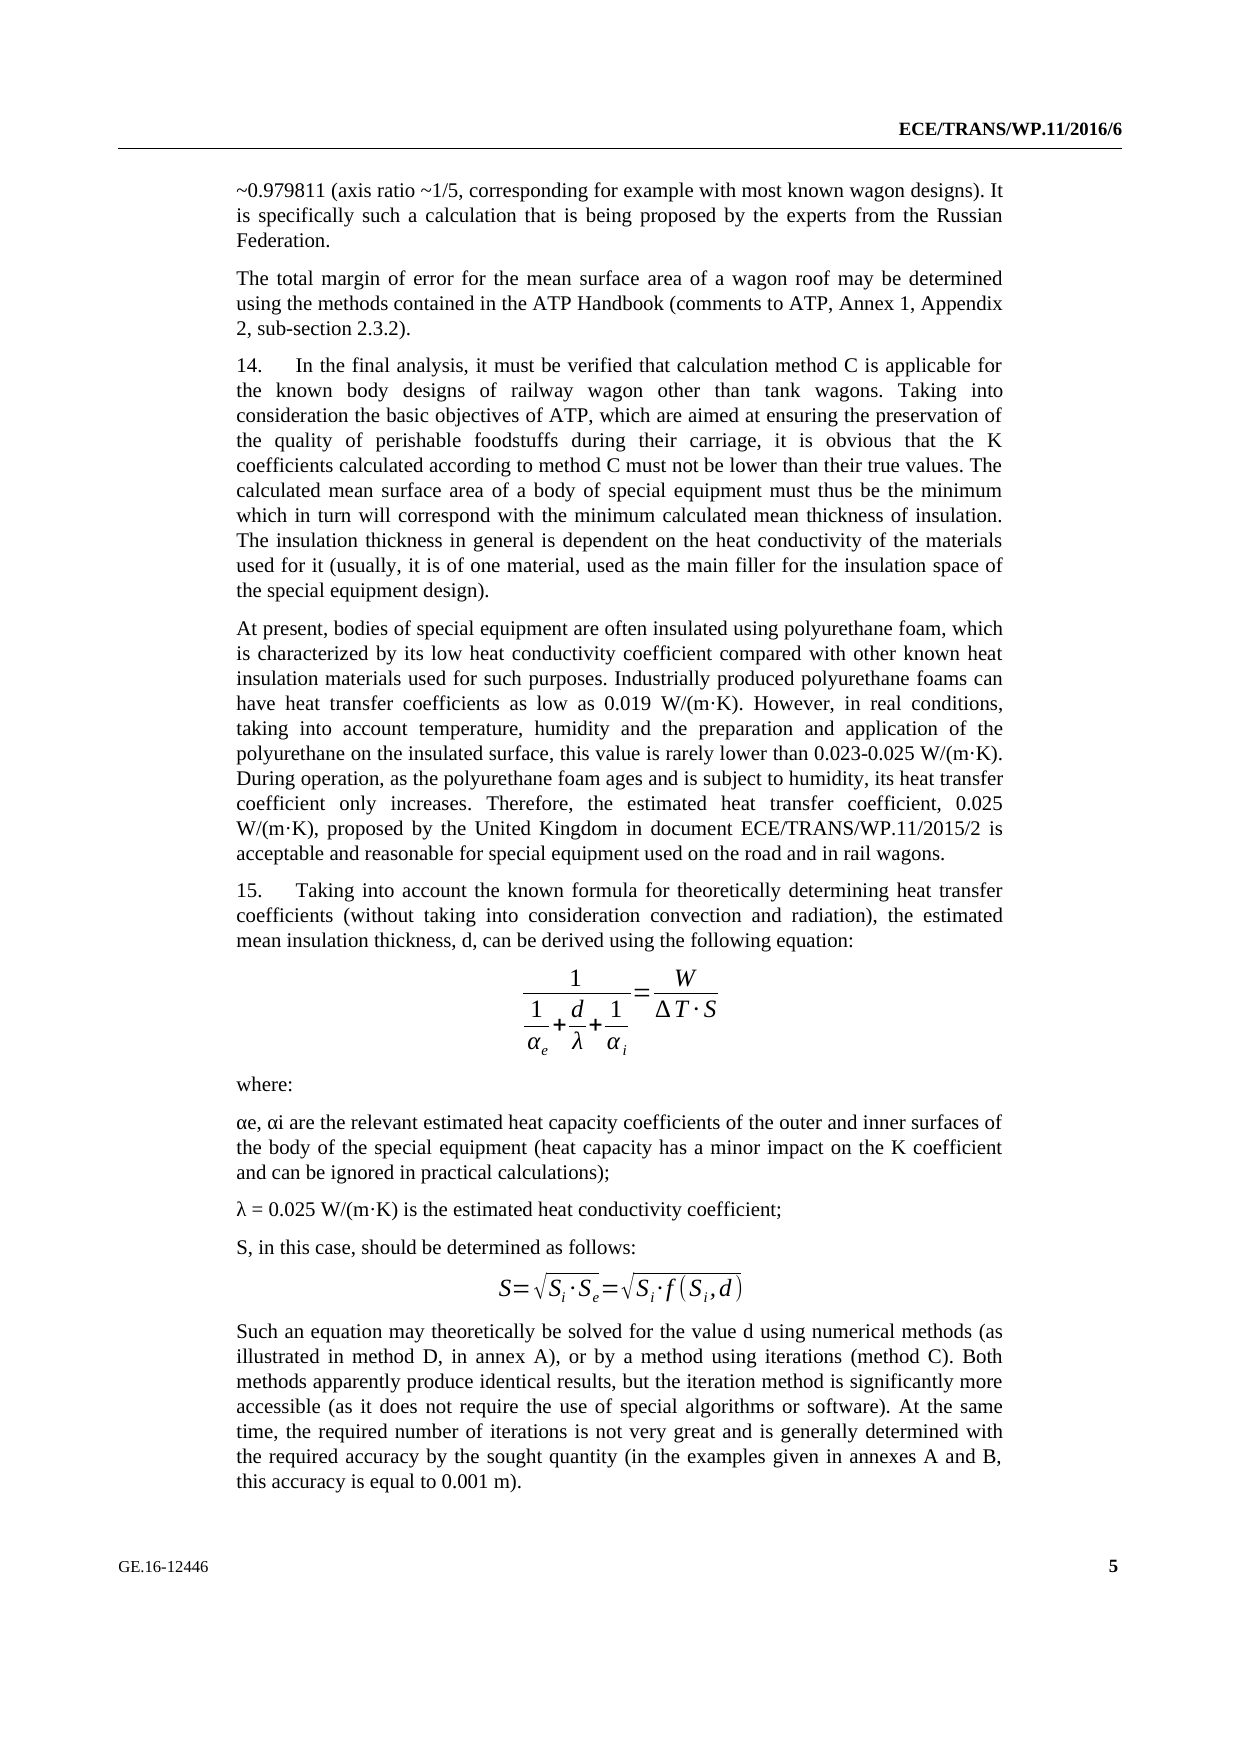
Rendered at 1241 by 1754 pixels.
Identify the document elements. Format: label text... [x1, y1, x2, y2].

text Such an equation may theoretically be solved for the value d using numerical methods (as illustrated in method D, in annex A), or by a method using iterations (method C). Both methods apparently produce identical results, but the iteration method is significantly more accessible (as it does not require the use of special algorithms or software). At the same time, the required number of iterations is not very great and is generally determined with the required accuracy by the sought quantity (in the examples given in annexes A and B, this accuracy is equal to 0.001 m). [236, 1318, 1004, 1493]
text 15. Taking into account the known formula for theoretically determining heat transfer coefficients (without taking into consideration convection and radiation), the estimated mean insulation thickness, d, can be derived using the following equation: [236, 877, 1004, 952]
text 14. In the final analysis, it must be verified that calculation method C is applicable for the known body designs of railway wagon other than tank wagons. Taking into consideration the basic objectives of ATP, which are aimed at ensuring the preservation of the quality of perishable foodstuffs during their carriage, it is obvious that the K coefficients calculated according to method C must not be lower than their true values. The calculated mean surface area of a body of special equipment must thus be the minimum which in turn will correspond with the minimum calculated mean thickness of insulation. The insulation thickness in general is dependent on the heat conductivity of the materials used for it (usually, it is of one material, used as the main filler for the insulation space of the special equipment design). [236, 352, 1004, 602]
text where: [236, 1071, 1004, 1096]
text S, in this case, should be determined as follows: [236, 1234, 1004, 1259]
text αe, αi are the relevant estimated heat capacity coefficients of the outer and inner surfaces of the body of the special equipment (heat capacity has a minor impact on the K coefficient and can be ignored in practical calculations); [236, 1109, 1004, 1184]
text At present, bodies of special equipment are often insulated using polyurethane foam, which is characterized by its low heat conductivity coefficient compared with other known heat insulation materials used for such purposes. Industrially produced polyurethane foams can have heat transfer coefficients as low as 0.019 W/(m·K). However, in real conditions, taking into account temperature, humidity and the preparation and application of the polyurethane on the insulated surface, this value is rarely lower than 0.023-0.025 W/(m·K). During operation, as the polyurethane foam ages and is subject to humidity, its heat transfer coefficient only increases. Therefore, the estimated heat transfer coefficient, 0.025 W/(m·K), proposed by the United Kingdom in document ECE/TRANS/WP.11/2015/2 is acceptable and reasonable for special equipment used on the road and in rail wagons. [236, 615, 1004, 865]
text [236, 177, 1004, 252]
text λ = 0.025 W/(m·K) is the estimated heat conductivity coefficient; [236, 1196, 1004, 1221]
text The total margin of error for the mean surface area of a wagon roof may be determined using the methods contained in the ATP Handbook (comments to ATP, Annex 1, Appendix 2, sub-section 2.3.2). [236, 265, 1004, 340]
